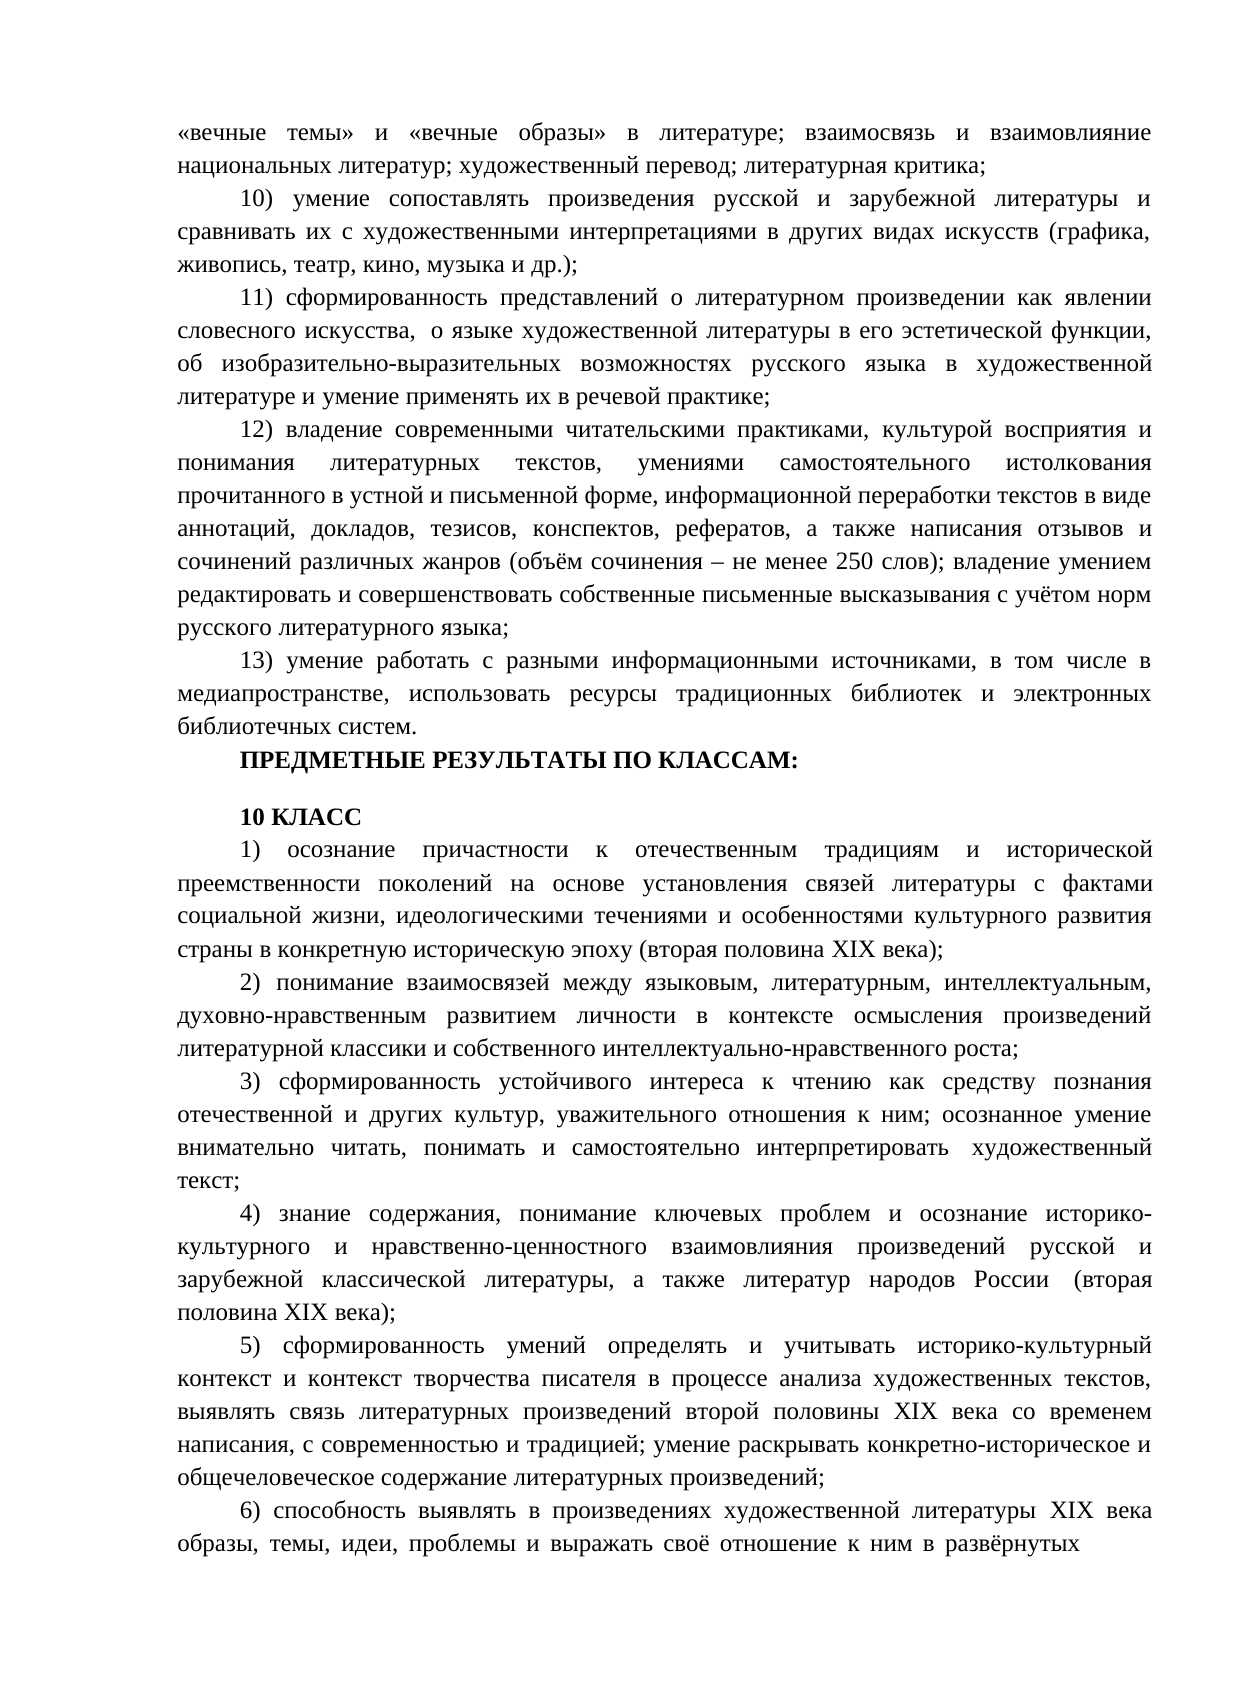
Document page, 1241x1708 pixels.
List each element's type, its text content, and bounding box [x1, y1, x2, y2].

text «вечные темы» и «вечные образы» в литературе; взаимосвязь и взаимовлияние национальных литератур; художественный перевод; литературная критика; [177, 117, 1152, 179]
list способность выявлять в произведениях художественной литературы XIX века образы, темы, идеи, проблемы и выражать своё отношение к ним в развёрнутых [177, 1495, 1152, 1557]
list осознание причастности к отечественным традициям и исторической преемственности поколений на основе установления связей литературы с фактами социальной жизни, идеологическими течениями и особенностями культурного развития страны в конкретную историческую эпоху (вторая половина XIX века); [177, 834, 1153, 962]
list КЛАСС [239, 802, 1163, 831]
subtitle ПРЕДМЕТНЫЕ РЕЗУЛЬТАТЫ ПО КЛАССАМ: [239, 745, 1163, 774]
list умение сопоставлять произведения русской и зарубежной литературы и сравнивать их с художественными интерпретациями в других видах искусств (графика, живопись, театр, кино, музыка и др.); [177, 183, 1151, 278]
list сформированность представлений о литературном произведении как явлении словесного искусства, о языке художественной литературы в его эстетической функции, об изобразительно-выразительных возможностях русского языка в художественной литературе и умение применять их в речевой практике; [177, 282, 1153, 410]
list сформированность устойчивого интереса к чтению как средству познания отечественной и других культур, уважительного отношения к ним; осознанное умение внимательно читать, понимать и самостоятельно интерпретировать художественный текст; [177, 1066, 1152, 1193]
list умение работать с разными информационными источниками, в том числе в медиапространстве, использовать ресурсы традиционных библиотек и электронных библиотечных систем. [177, 645, 1151, 740]
list сформированность умений определять и учитывать историко-культурный контекст и контекст творчества писателя в процессе анализа художественных текстов, выявлять связь литературных произведений второй половины XIX века со временем написания, с современностью и традицией; умение раскрывать конкретно-историческое и общечеловеческое содержание литературных произведений; [177, 1330, 1152, 1491]
list владение современными читательскими практиками, культурой восприятия и понимания литературных текстов, умениями самостоятельного истолкования прочитанного в устной и письменной форме, информационной переработки текстов в виде аннотаций, докладов, тезисов, конспектов, рефератов, а также написания отзывов и сочинений различных жанров (объём сочинения – не менее 250 слов); владение умением редактировать и совершенствовать собственные письменные высказывания с учётом норм русского литературного языка; [177, 414, 1152, 641]
list знание содержания, понимание ключевых проблем и осознание историко- культурного и нравственно-ценностного взаимовлияния произведений русской и зарубежной классической литературы, а также литератур народов России (вторая половина XIX века); [177, 1198, 1152, 1326]
list понимание взаимосвязей между языковым, литературным, интеллектуальным, духовно-нравственным развитием личности в контексте осмысления произведений литературной классики и собственного интеллектуально-нравственного роста; [177, 967, 1152, 1061]
